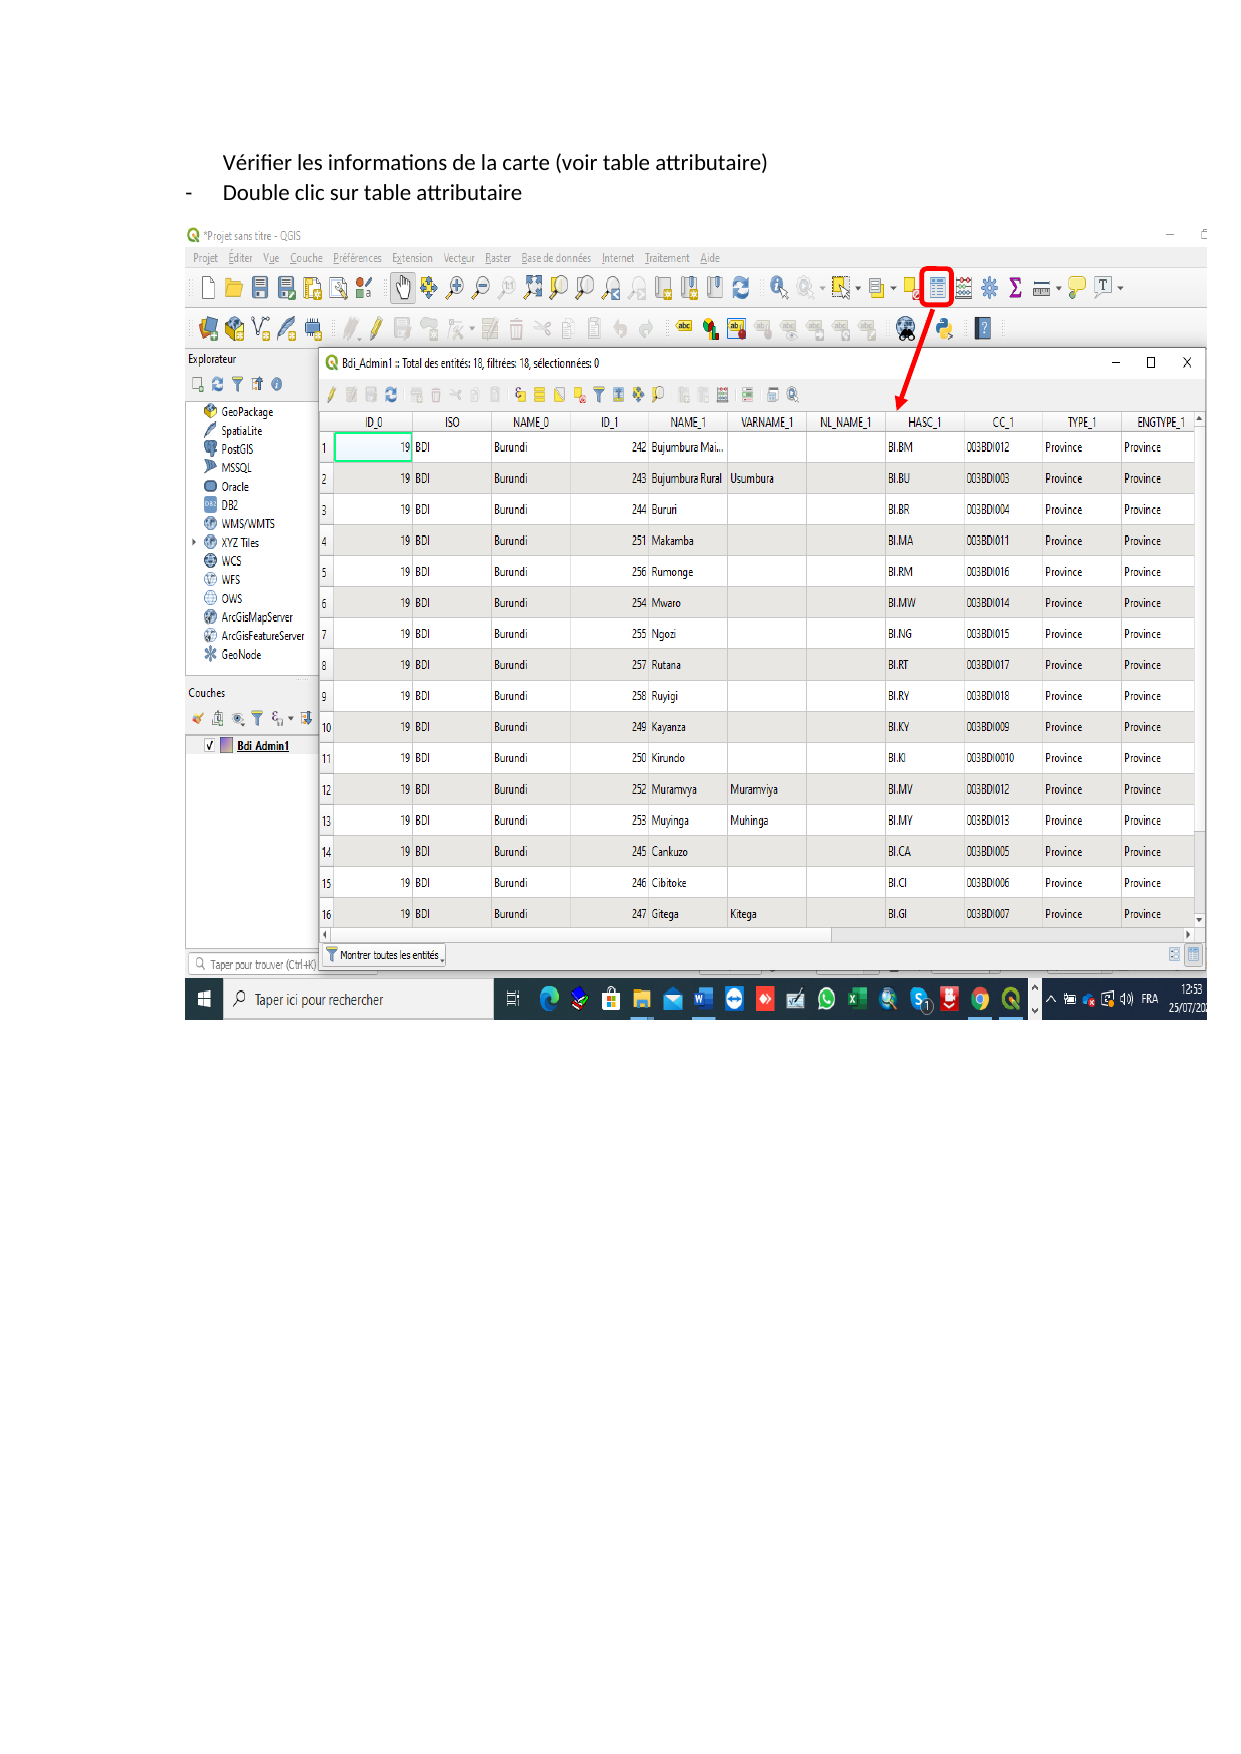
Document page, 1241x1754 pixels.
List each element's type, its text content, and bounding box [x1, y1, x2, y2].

list Double clic sur table attributaire [185, 178, 1093, 206]
list Vérifier les informations de la carte (voir table attributaire) [223, 148, 1093, 176]
picture [185, 224, 1207, 1020]
